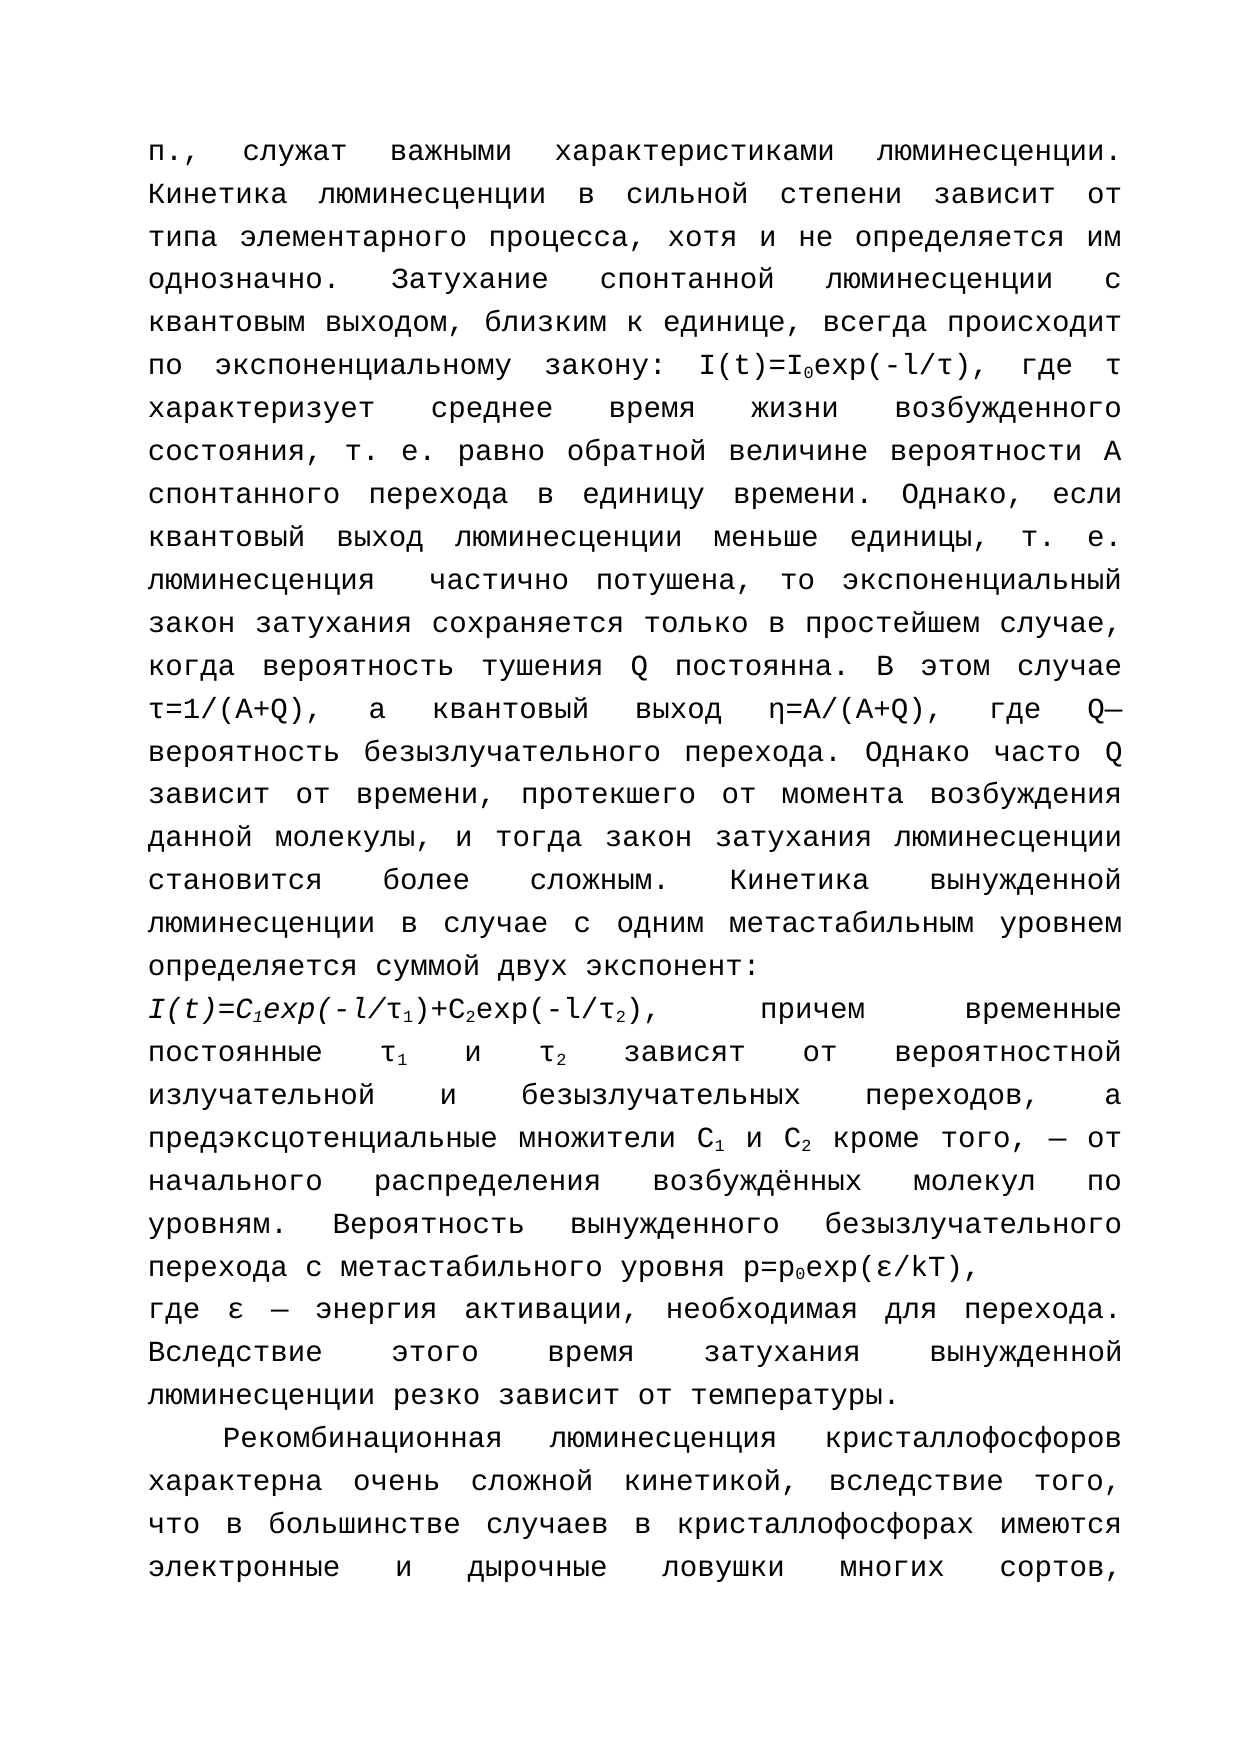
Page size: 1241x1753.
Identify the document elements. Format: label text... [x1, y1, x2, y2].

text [148, 136, 1122, 984]
text I(t)=C1exp(-l/τ1)+C2exp(-l/τ2), причем временные постоянные τ1 и τ2 зависят от вероятностной излучательной и безызлучательных переходов, а предэксцотенциальные множители С1 и С2 кроме того, — от начального распределения возбуждённых молекул по уровням. Вероятность вынужденного безызлучательного перехода с метастабильного уровня p=p0exp(ε/kT), [148, 994, 1122, 1285]
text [148, 1423, 1122, 1585]
text где ε — энергия активации, необходимая для перехода. Вследствие этого время затухания вынужденной люминесценции резко зависит от температуры. [148, 1294, 1122, 1413]
